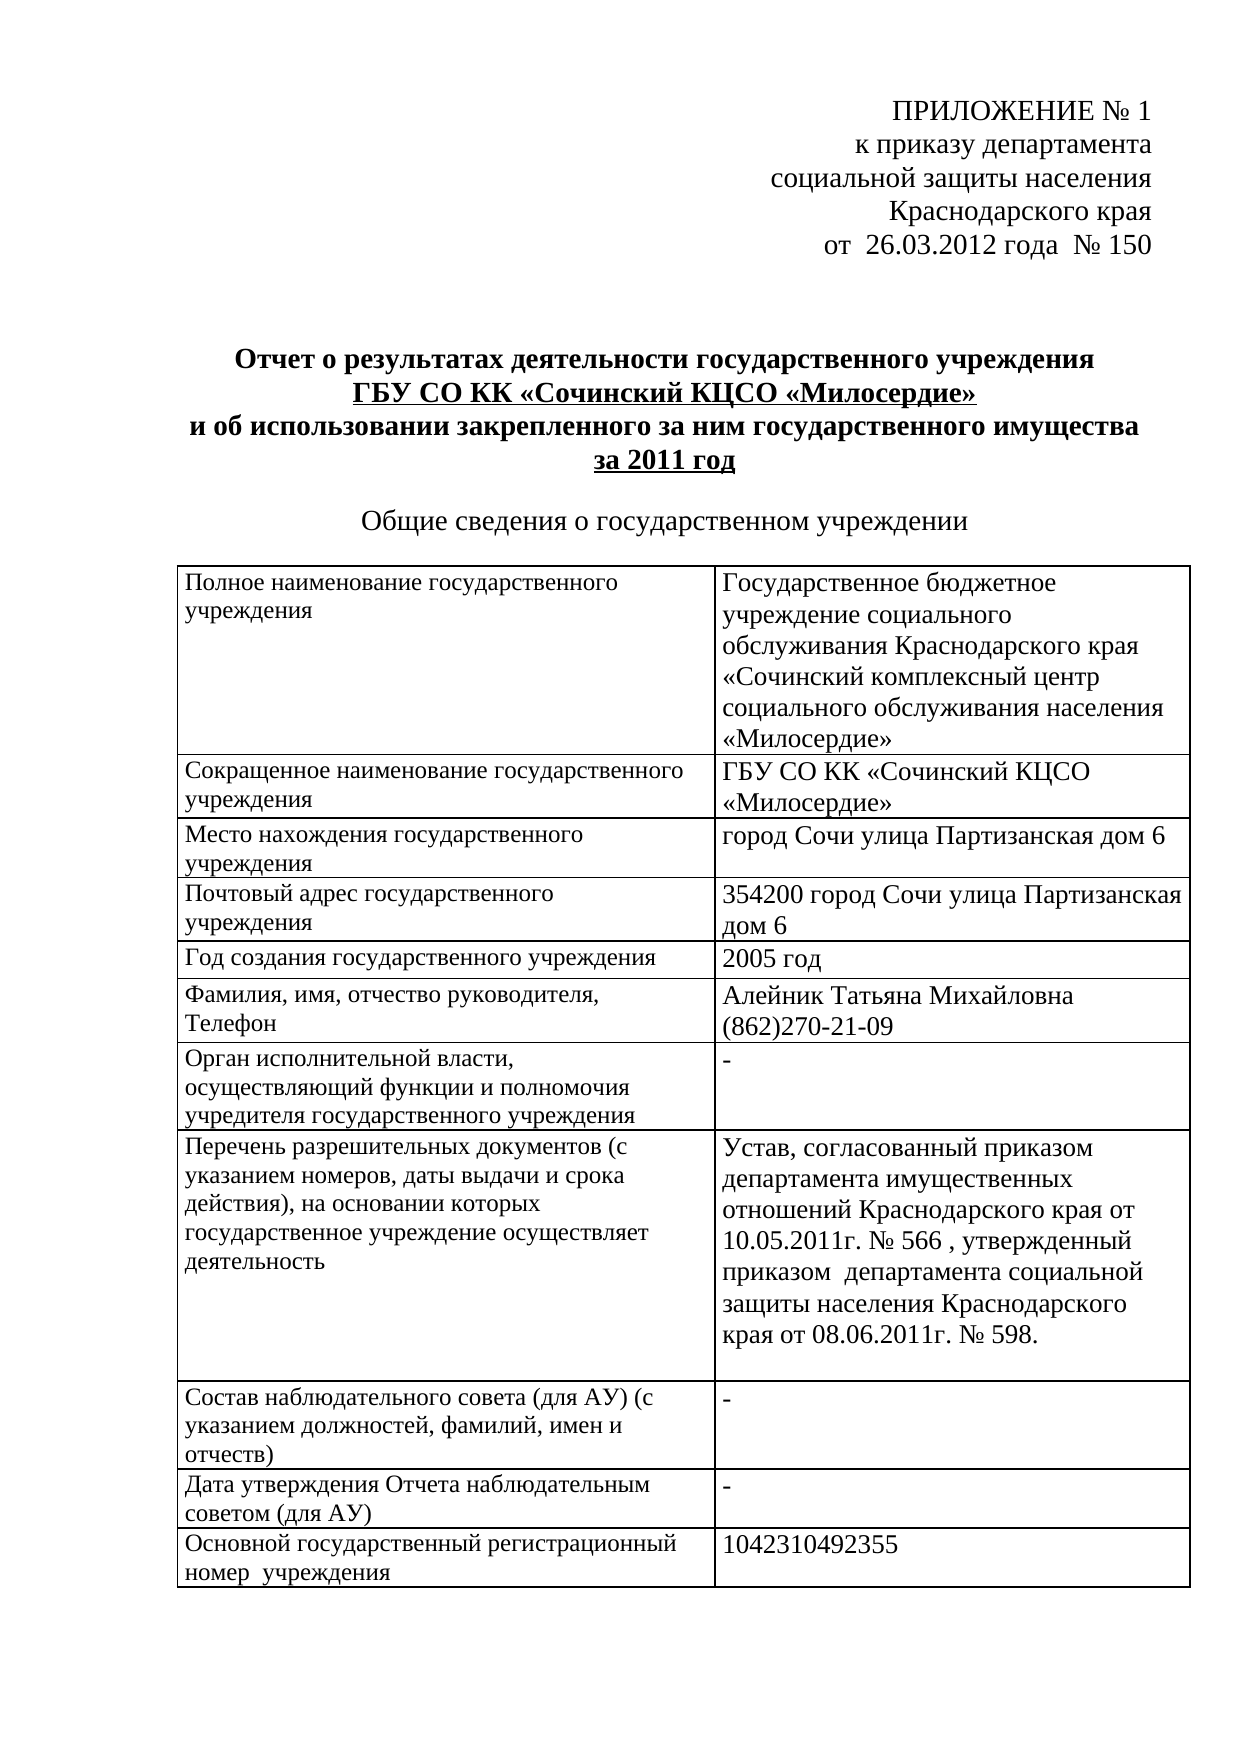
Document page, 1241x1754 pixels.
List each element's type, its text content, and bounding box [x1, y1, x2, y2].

text Общие сведения о государственном учреждении [177, 503, 1152, 537]
table_header Полное наименование государственного учреждения [178, 567, 714, 753]
table_cell Перечень разрешительных документов (с указанием номеров, даты выдачи и срока действия), на основании которых государственное учреждение осуществляет деятельность [178, 1131, 714, 1380]
table_cell - [716, 1043, 1189, 1129]
table_cell Место нахождения государственного учреждения [178, 819, 714, 876]
table_header Государственное бюджетное учреждение социального обслуживания Краснодарского края «Сочинский комплексный центр социального обслуживания населения «Милосердие» [716, 567, 1189, 753]
text Краснодарского края [177, 193, 1152, 227]
text социальной защиты населения [177, 160, 1152, 193]
table_cell город Сочи улица Партизанская дом 6 [716, 819, 1189, 876]
table_cell Основной государственный регистрационный номер учреждения [178, 1529, 714, 1586]
table_cell Алейник Татьяна Михайловна (862)270-21-09 [716, 979, 1189, 1042]
table_cell Фамилия, имя, отчество руководителя, Телефон [178, 979, 714, 1042]
table_cell Почтовый адрес государственного учреждения [178, 878, 714, 940]
table_cell 2005 год [716, 942, 1189, 978]
text за 2011 год [177, 442, 1152, 475]
table_cell Состав наблюдательного совета (для АУ) (с указанием должностей, фамилий, имен и отчеств) [178, 1382, 714, 1468]
table_cell 354200 город Сочи улица Партизанская дом 6 [716, 878, 1189, 940]
text ГБУ СО КК «Сочинский КЦСО «Милосердие» [177, 375, 1152, 408]
text Отчет о результатах деятельности государственного учреждения [177, 341, 1152, 375]
table_cell ГБУ СО КК «Сочинский КЦСО «Милосердие» [716, 755, 1189, 817]
table_cell Дата утверждения Отчета наблюдательным советом (для АУ) [178, 1470, 714, 1527]
table_cell Сокращенное наименование государственного учреждения [178, 755, 714, 817]
table_cell Устав, согласованный приказом департамента имущественных отношений Краснодарского края от 10.05.2011г. № 566 , утвержденный приказом департамента социальной защиты населения Краснодарского края от 08.06.2011г. № 598. [716, 1131, 1189, 1380]
text и об использовании закрепленного за ним государственного имущества [177, 408, 1152, 442]
table_cell - [716, 1382, 1189, 1468]
table_cell Год создания государственного учреждения [178, 942, 714, 978]
table_cell - [716, 1470, 1189, 1527]
text к приказу департамента [177, 126, 1152, 160]
text ПРИЛОЖЕНИЕ № 1 [177, 93, 1152, 126]
table_cell Орган исполнительной власти, осуществляющий функции и полномочия учредителя государственного учреждения [178, 1043, 714, 1129]
table_cell 1042310492355 [716, 1529, 1189, 1586]
text от 26.03.2012 года № 150 [177, 227, 1152, 260]
